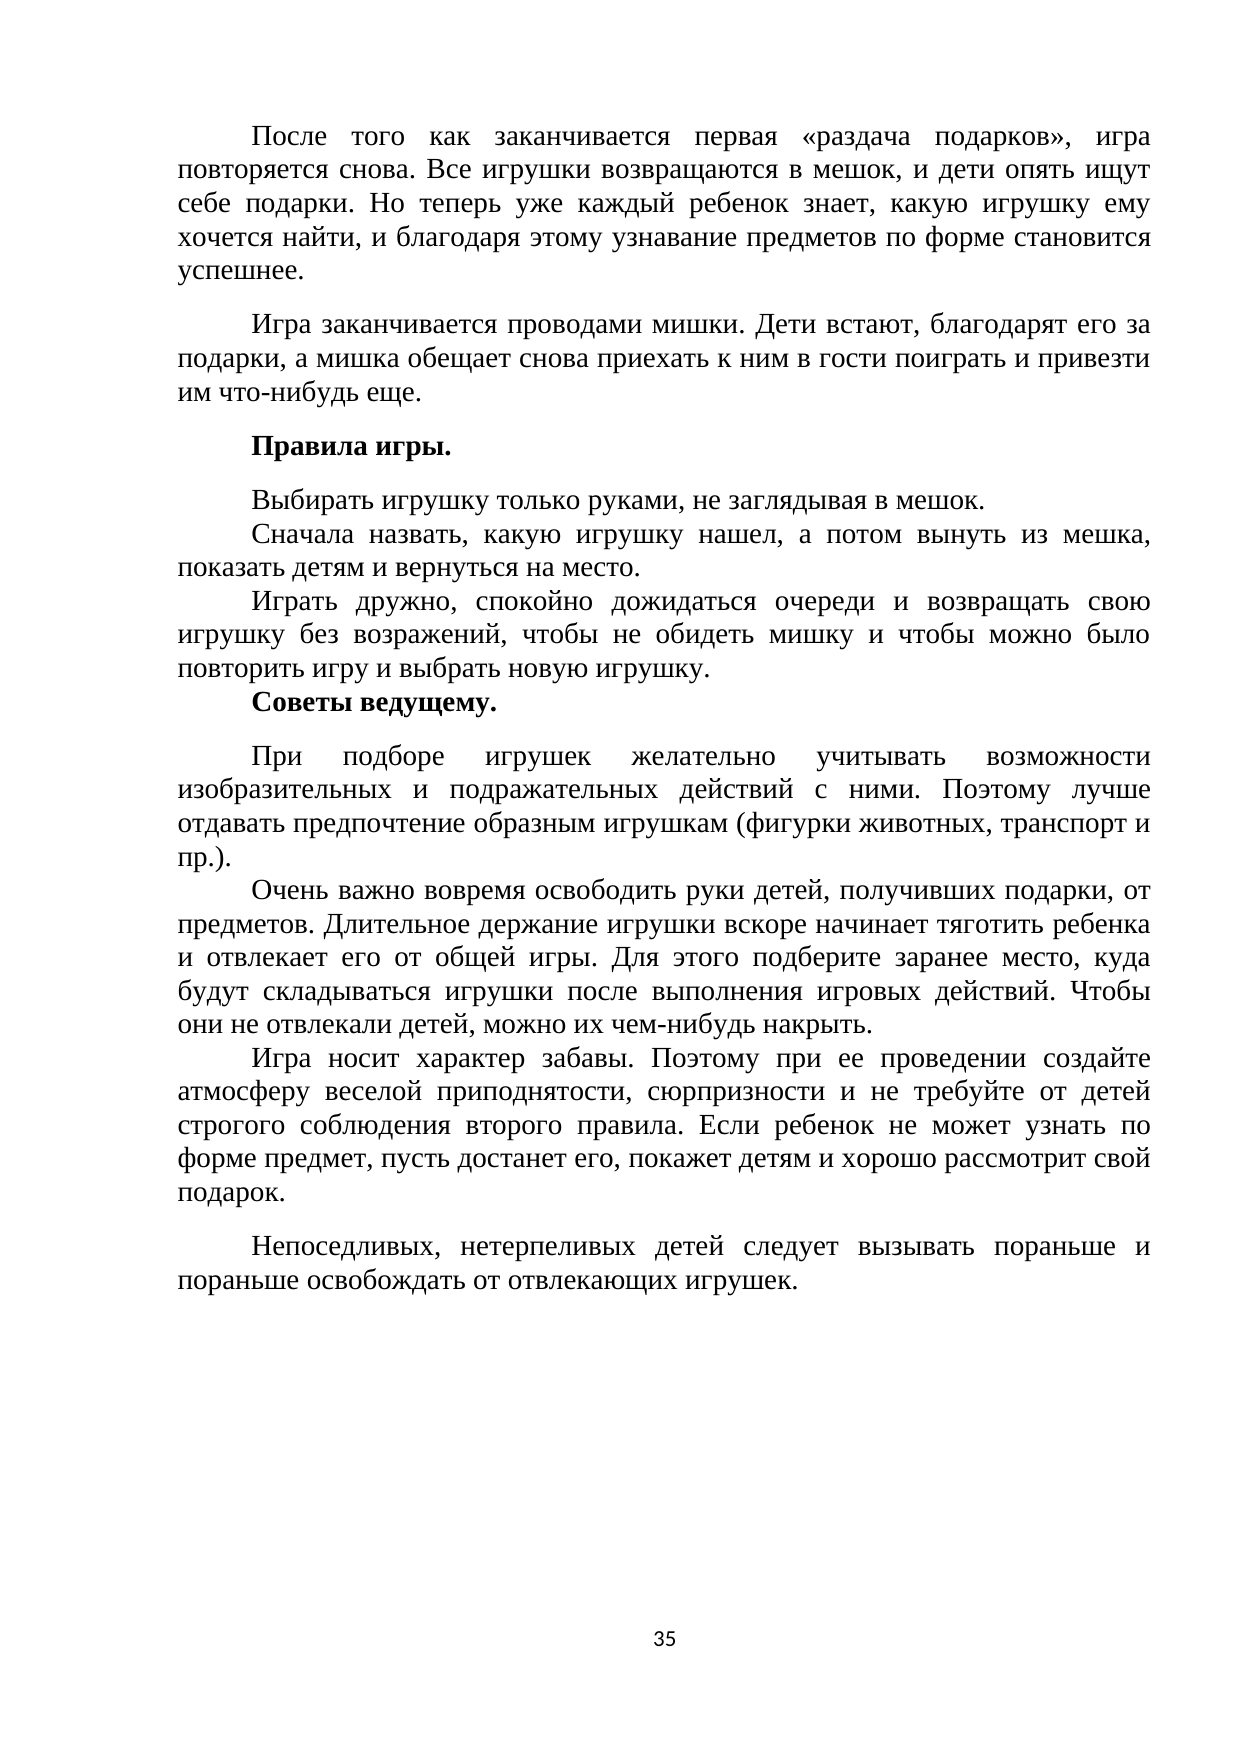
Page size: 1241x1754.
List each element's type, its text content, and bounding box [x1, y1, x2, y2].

text После того как заканчивается первая «раздача подарков», игра повторяется снова. Все игрушки возвращаются в мешок, и дети опять ищут себе подарки. Но теперь уже каждый ребенок знает, какую игрушку ему хочется найти, и благодаря этому узнавание предметов по форме становится успешнее. [177, 118, 1152, 286]
text Сначала назвать, какую игрушку нашел, а потом вынуть из мешка, показать детям и вернуться на место. [177, 516, 1152, 583]
text Очень важно вовремя освободить руки детей, получивших подарки, от предметов. Длительное держание игрушки вскоре начинает тяготить ребенка и отвлекает его от общей игры. Для этого подберите заранее место, куда будут складываться игрушки после выполнения игровых действий. Чтобы они не отвлекали детей, можно их чем-нибудь накрыть. [177, 872, 1152, 1040]
text Выбирать игрушку только руками, не заглядывая в мешок. [177, 482, 1152, 516]
text Непоседливых, нетерпеливых детей следует вызывать пораньше и пораньше освобождать от отвлекающих игрушек. [177, 1228, 1152, 1296]
text При подборе игрушек желательно учитывать возможности изобразительных и подражательных действий с ними. Поэтому лучше отдавать предпочтение образным игрушкам (фигурки животных, транспорт и пр.). [177, 738, 1152, 872]
text Игра заканчивается проводами мишки. Дети встают, благодарят его за подарки, а мишка обещает снова приехать к ним в гости поиграть и привезти им что-нибудь еще. [177, 307, 1152, 407]
text Играть дружно, спокойно дожидаться очереди и возвращать свою игрушку без возражений, чтобы не обидеть мишку и чтобы можно было повторить игру и выбрать новую игрушку. [177, 583, 1152, 684]
text Советы ведущему. [177, 684, 1152, 717]
text Игра носит характер забавы. Поэтому при ее проведении создайте атмосферу веселой приподнятости, сюрпризности и не требуйте от детей строгого соблюдения второго правила. Если ребенок не может узнать по форме предмет, пусть достанет его, покажет детям и хорошо рассмотрит свой подарок. [177, 1040, 1152, 1208]
text Правила игры. [177, 428, 1152, 462]
